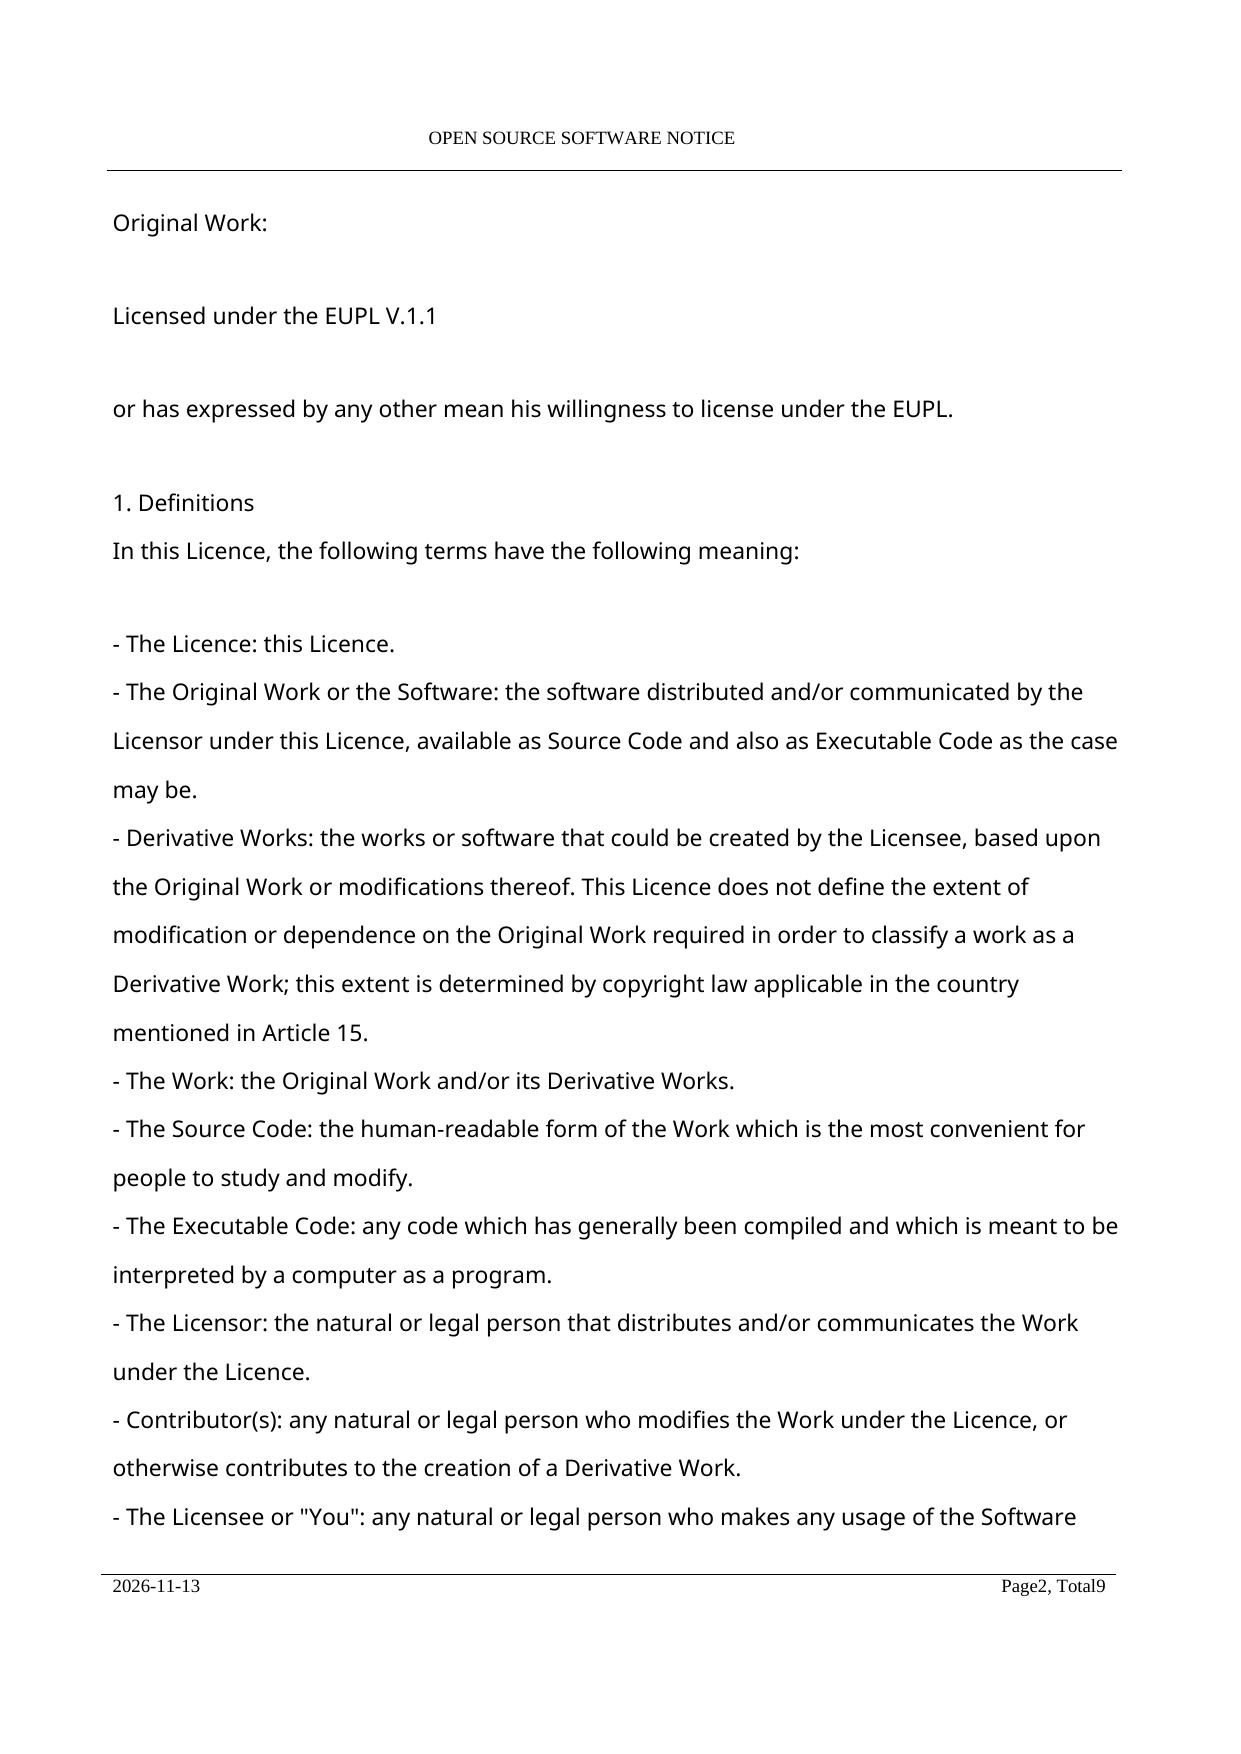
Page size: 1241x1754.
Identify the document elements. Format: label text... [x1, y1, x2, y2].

text - The Work: the Original Work and/or its Derivative Works. [112, 1064, 1128, 1097]
text or has expressed by any other mean his willingness to license under the EUPL. [112, 393, 1128, 425]
text - The Executable Code: any code which has generally been compiled and which is meant to be interpreted by a computer as a program. [112, 1209, 1128, 1291]
text - Contributor(s): any natural or legal person who modifies the Work under the Licence, or otherwise contributes to the creation of a Derivative Work. [112, 1403, 1128, 1484]
text - The Licence: this Licence. [112, 627, 1128, 660]
text - The Source Code: the human-readable form of the Work which is the most convenient for people to study and modify. [112, 1112, 1128, 1194]
text - Derivative Works: the works or software that could be created by the Licensee, based upon the Original Work or modifications thereof. This Licence does not define the extent of modification or dependence on the Original Work required in order to classify a work as a Derivative Work; this extent is determined by copyright law applicable in the country mentioned in Article 15. [112, 821, 1128, 1049]
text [112, 206, 1128, 239]
text - The Licensor: the natural or legal person that distributes and/or communicates the Work under the Licence. [112, 1306, 1128, 1387]
text 1. Definitions [112, 486, 1128, 518]
text In this Licence, the following terms have the following meaning: [112, 534, 1128, 567]
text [112, 1500, 1128, 1532]
text - The Original Work or the Software: the software distributed and/or communicated by the Licensor under this Licence, available as Source Code and also as Executable Code as the case may be. [112, 676, 1128, 806]
text Licensed under the EUPL V.1.1 [112, 299, 1128, 332]
